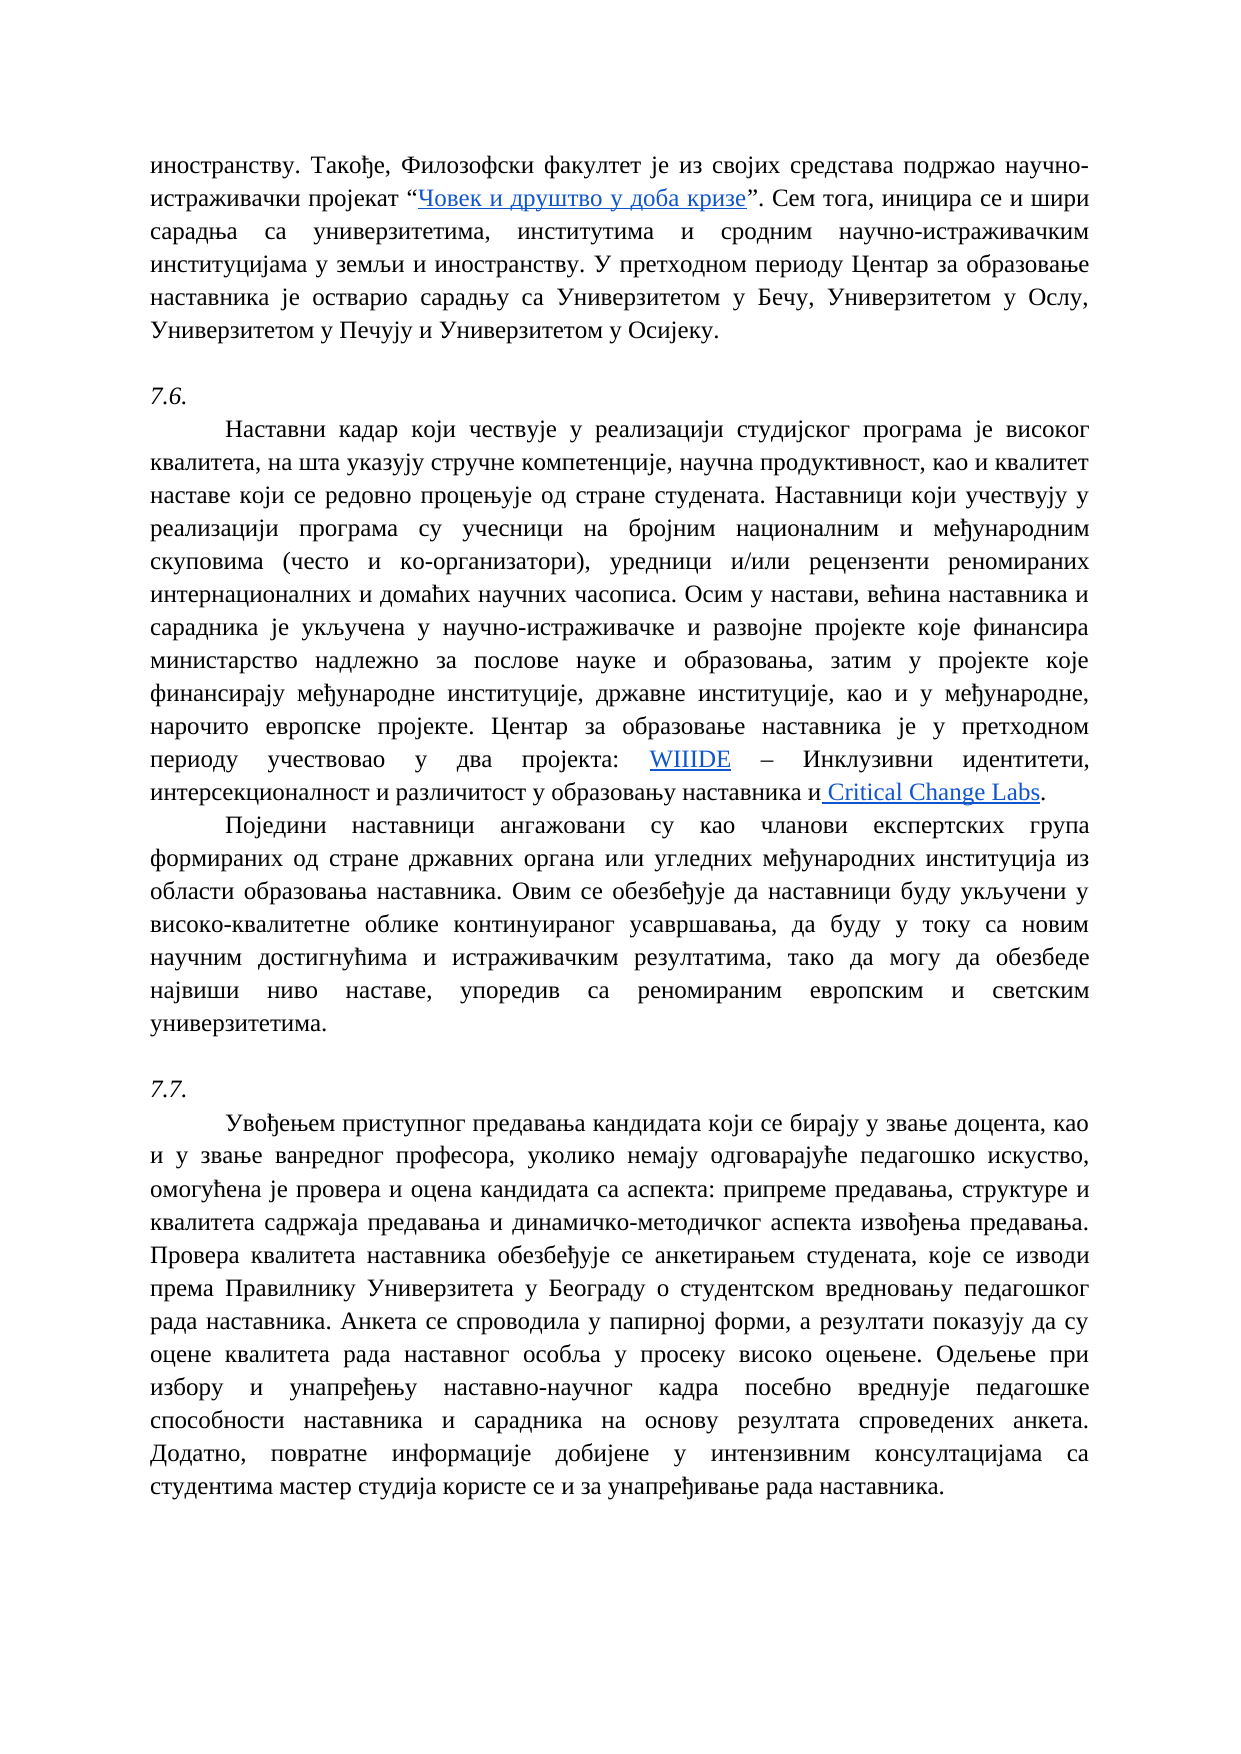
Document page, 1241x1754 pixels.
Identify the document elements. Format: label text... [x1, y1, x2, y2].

text 7.7. [150, 1074, 1090, 1103]
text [150, 150, 1090, 344]
text Поједини наставници ангажовани су као чланови експертских група формираних од стране државних органа или угледних међународних институција из области образовања наставника. Овим се обезбеђује да наставници буду укључени у високо-квалитетне облике континуираног усавршавања, да буду у току са новим научним достигнућима и истраживачким резултатима, тако да могу да обезбеде највиши ниво наставе, упоредив са реномираним европским и светским универзитетима. [150, 810, 1090, 1037]
text 7.6. [150, 381, 1090, 410]
text Наставни кадар који чествује у реализацији студијског програма је високог квалитета, на шта указују стручне компетенције, научна продуктивност, као и квалитет наставе који се редовно процењује од стране студената. Наставници који учествују у реализацији програма су учесници на бројним националним и међународним скуповима (често и ко-организатори), уредници и/или рецензенти реномираних интернационалних и домаћих научних часописа. Осим у настави, већина наставника и сарадника је укључена у научно-истраживачке и развојне пројекте које финансира министарство надлежно за послове науке и образовања, затим у пројекте које финансирају међународне институције, државне институције, као и у међународне, нарочито европске пројекте. Центар за образовање наставника је у претходном периоду учествовао у два пројекта: WIIIDE – Инклузивни идентитети, интерсекционалност и различитост у образовању наставника и Critical Change Labs. [150, 414, 1090, 806]
text Увођењем приступног предавања кандидата који се бирају у звање доцента, као и у звање ванредног професора, уколико немају одговарајуће педагошко искуство, омогућена је провера и оцена кандидата са аспекта: припреме предавања, структуре и квалитета садржаја предавања и динамичко-методичког аспекта извођења предавања. Провера квалитета наставника обезбеђује се анкетирањем студената, које се изводи према Правилнику Универзитета у Београду о студентском вредновању педагошког рада наставника. Анкета се спроводила у папирној форми, а резултати показују да су оцене квалитета рада наставног особља у просеку високо оцењене. Одељење при избору и унапређењу наставно-научног кадра посебно вреднује педагошке способности наставника и сарадника на основу резултата спроведених анкета. Додатно, повратне информације добијене у интензивним консултацијама са студентима мастер студија користе се и за унапређивање рада наставника. [150, 1108, 1090, 1499]
